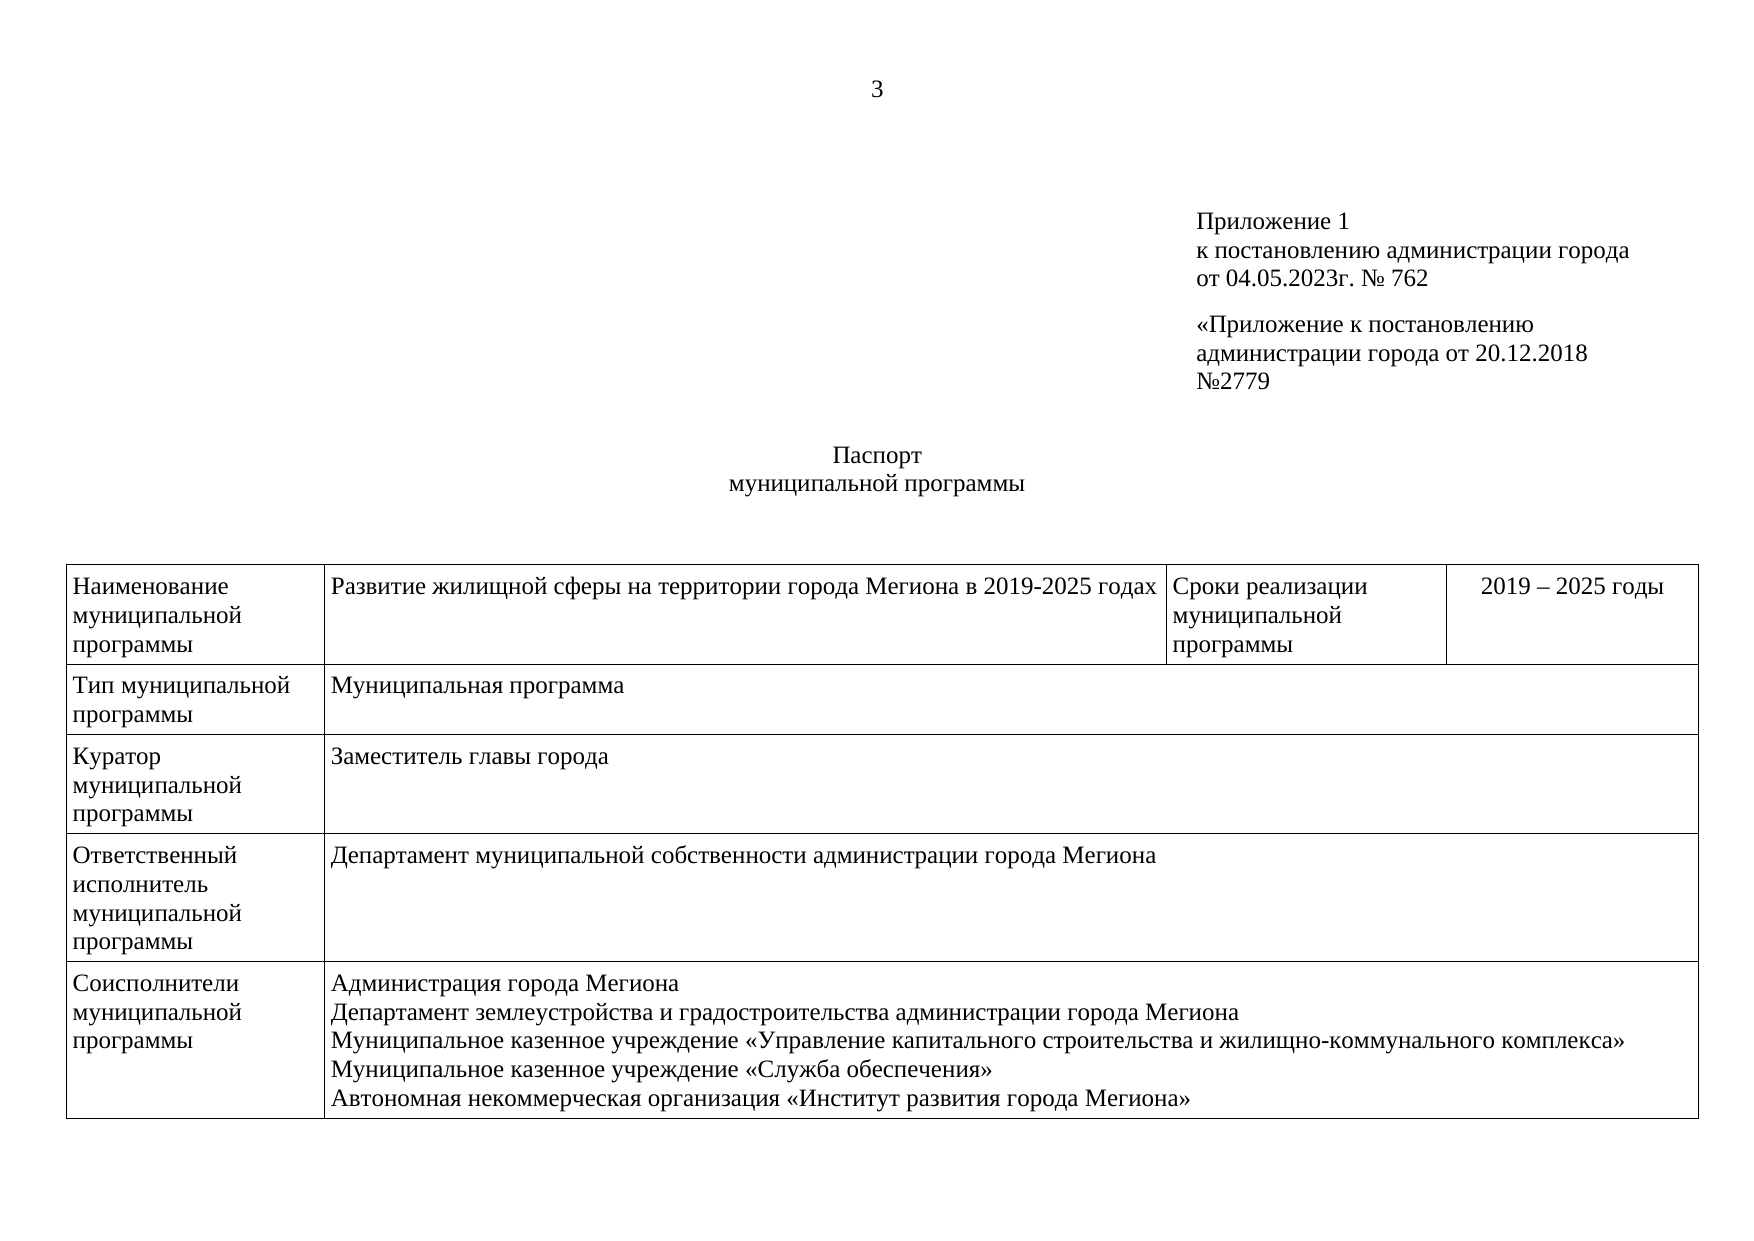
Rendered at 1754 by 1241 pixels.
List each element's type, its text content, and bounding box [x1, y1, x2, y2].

table_cell Администрация города Мегиона Департамент землеустройства и градостроительства администрации города Мегиона Муниципальное казенное учреждение «Управление капитального строительства и жилищно-коммунального комплекса» Муниципальное казенное учреждение «Служба обеспечения» Автономная некоммерческая организация «Институт развития города Мегиона» [325, 962, 1698, 1118]
table_header Сроки реализации муниципальной программы [1167, 565, 1446, 663]
table_cell Заместитель главы города [325, 735, 1698, 833]
text Паспорт [118, 440, 1636, 468]
text Приложение 1 [1196, 206, 1636, 235]
text к постановлению администрации города [1196, 235, 1636, 263]
table_cell Куратор муниципальной программы [67, 735, 324, 833]
table_header Наименование муниципальной программы [67, 565, 324, 663]
table_cell Ответственный исполнитель муниципальной программы [67, 834, 324, 961]
table_cell Соисполнители муниципальной программы [67, 962, 324, 1118]
table_cell Тип муниципальной программы [67, 665, 324, 734]
table_cell Департамент муниципальной собственности администрации города Мегиона [325, 834, 1698, 961]
text муниципальной программы [118, 468, 1636, 497]
table_cell Муниципальная программа [325, 665, 1698, 734]
text от 04.05.2023г. № 762 [1196, 263, 1636, 292]
text «Приложение к постановлению [1196, 309, 1636, 338]
text администрации города от 20.12.2018 №2779 [1196, 338, 1636, 395]
table_header Развитие жилищной сферы на территории города Мегиона в 2019-2025 годах [325, 565, 1166, 663]
table_header 2019 – 2025 годы [1447, 565, 1698, 663]
